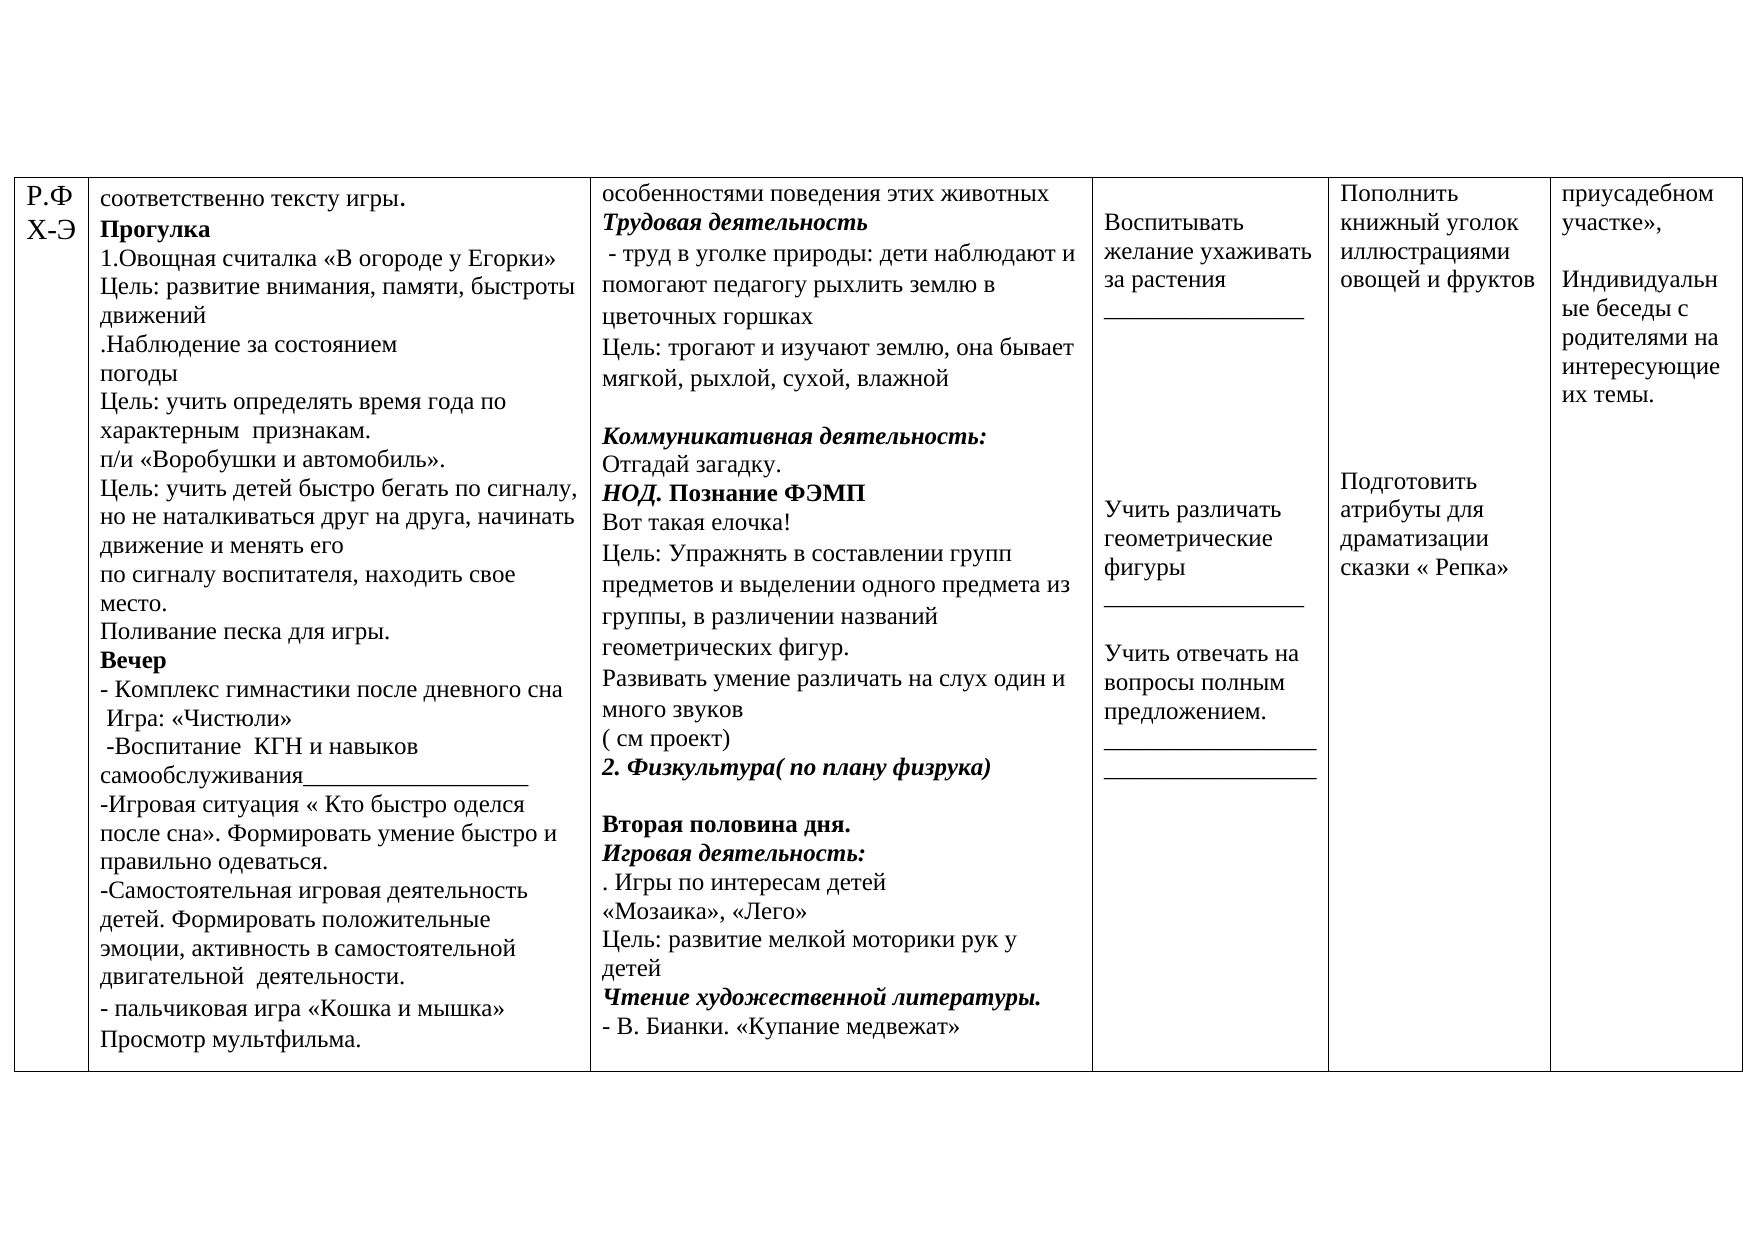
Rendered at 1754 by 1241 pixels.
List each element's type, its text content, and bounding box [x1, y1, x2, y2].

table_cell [1093, 178, 1328, 1071]
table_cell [1551, 178, 1742, 1071]
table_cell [89, 178, 590, 1071]
table_cell К.П Р.ФХ-Э [15, 178, 88, 1071]
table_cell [591, 178, 1092, 1071]
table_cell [1329, 178, 1550, 1071]
